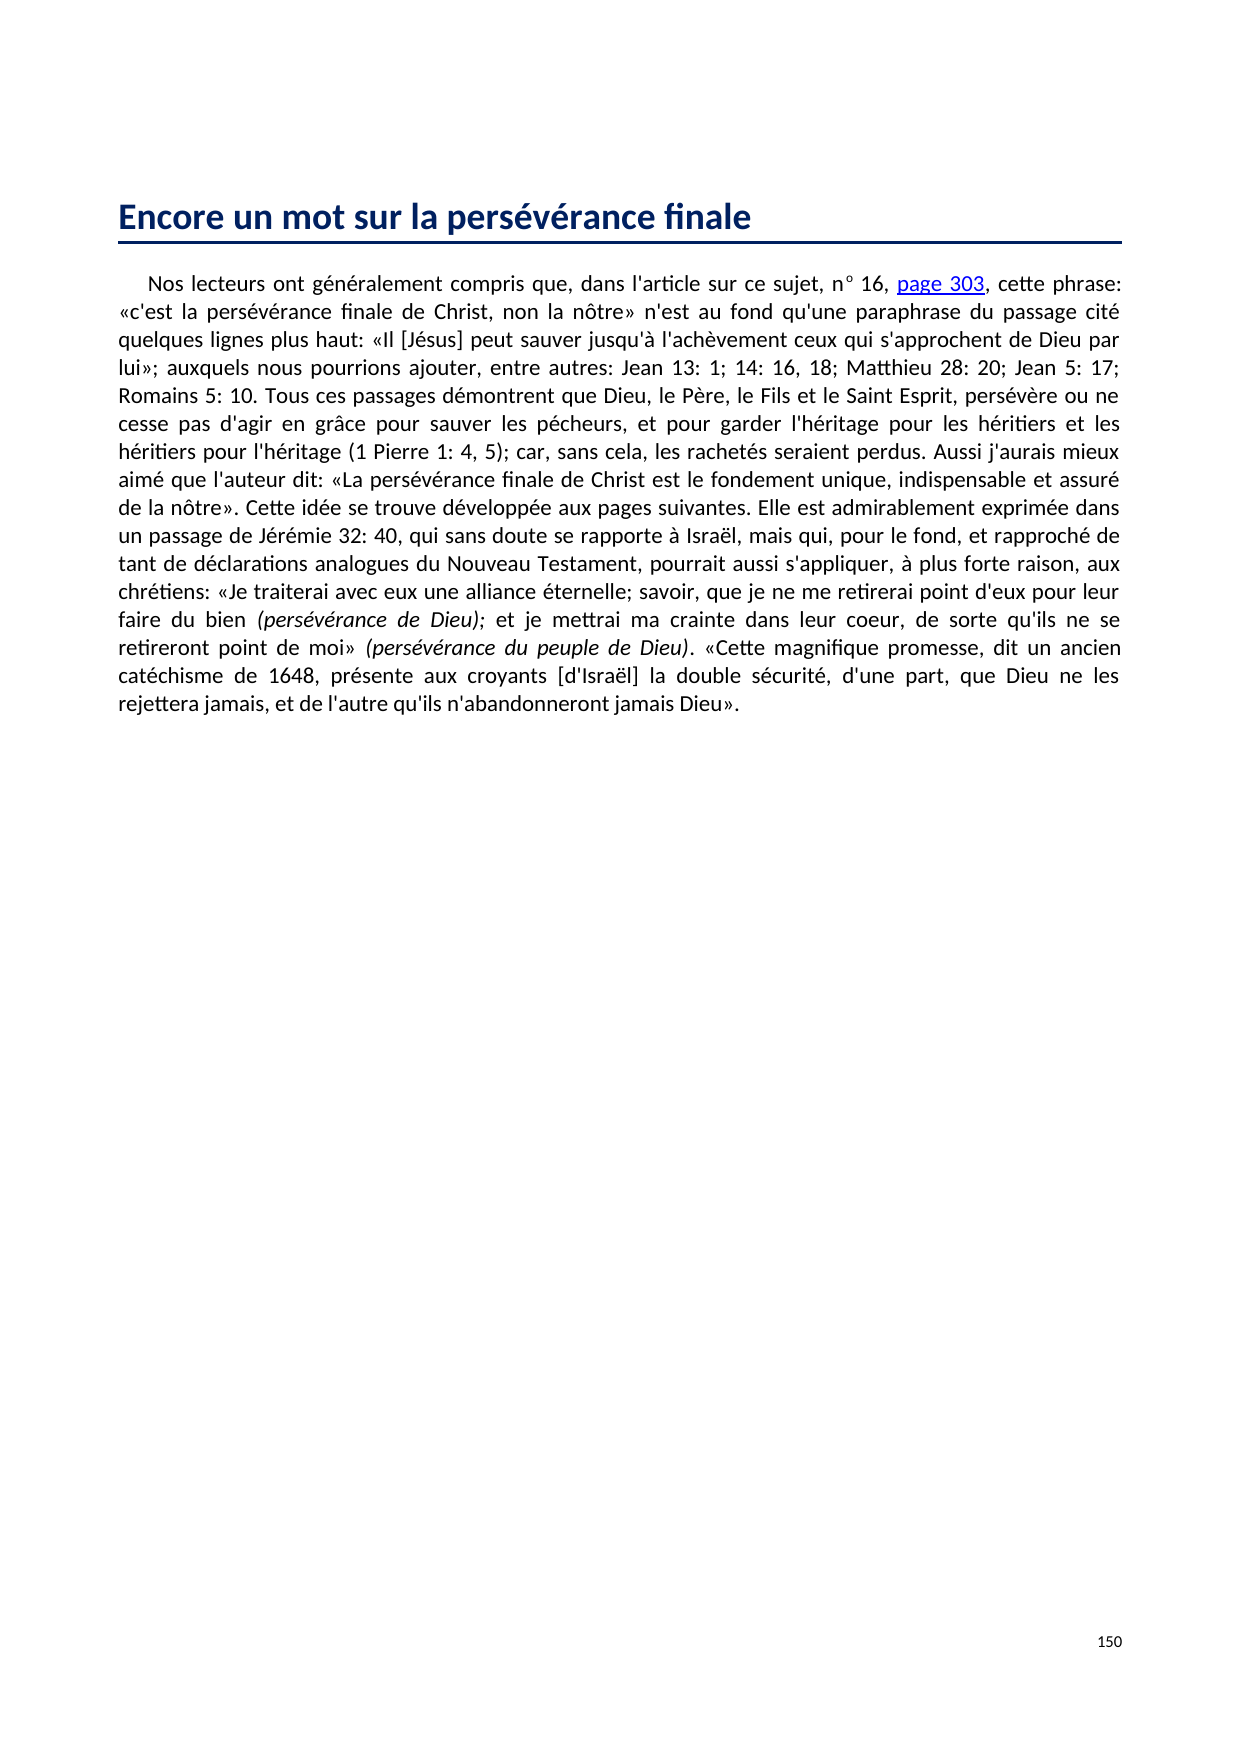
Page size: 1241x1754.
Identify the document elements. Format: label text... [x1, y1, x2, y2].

text Nos lecteurs ont généralement compris que, dans l'article sur ce sujet, no 16, page 303, cette phrase: «c'est la persévérance finale de Christ, non la nôtre» n'est au fond qu'une paraphrase du passage cité quelques lignes plus haut: «Il [Jésus] peut sauver jusqu'à l'achèvement ceux qui s'approchent de Dieu par lui»; auxquels nous pourrions ajouter, entre autres: Jean 13: 1; 14: 16, 18; Matthieu 28: 20; Jean 5: 17; Romains 5: 10. Tous ces passages démontrent que Dieu, le Père, le Fils et le Saint Esprit, persévère ou ne cesse pas d'agir en grâce pour sauver les pécheurs, et pour garder l'héritage pour les héritiers et les héritiers pour l'héritage (1 Pierre 1: 4, 5); car, sans cela, les rachetés seraient perdus. Aussi j'aurais mieux aimé que l'auteur dit: «La persévérance finale de Christ est le fondement unique, indispensable et assuré de la nôtre». Cette idée se trouve développée aux pages suivantes. Elle est admirablement exprimée dans un passage de Jérémie 32: 40, qui sans doute se rapporte à Israël, mais qui, pour le fond, et rapproché de tant de déclarations analogues du Nouveau Testament, pourrait aussi s'appliquer, à plus forte raison, aux chrétiens: «Je traiterai avec eux une alliance éternelle; savoir, que je ne me retirerai point d'eux pour leur faire du bien (persévérance de Dieu); et je mettrai ma crainte dans leur coeur, de sorte qu'ils ne se retireront point de moi» (persévérance du peuple de Dieu). «Cette magnifique promesse, dit un ancien catéchisme de 1648, présente aux croyants [d'Israël] la double sécurité, d'une part, que Dieu ne les rejettera jamais, et de l'autre qu'ils n'abandonneront jamais Dieu». [118, 269, 1122, 717]
subtitle Encore un mot sur la persévérance finale [118, 193, 1122, 241]
